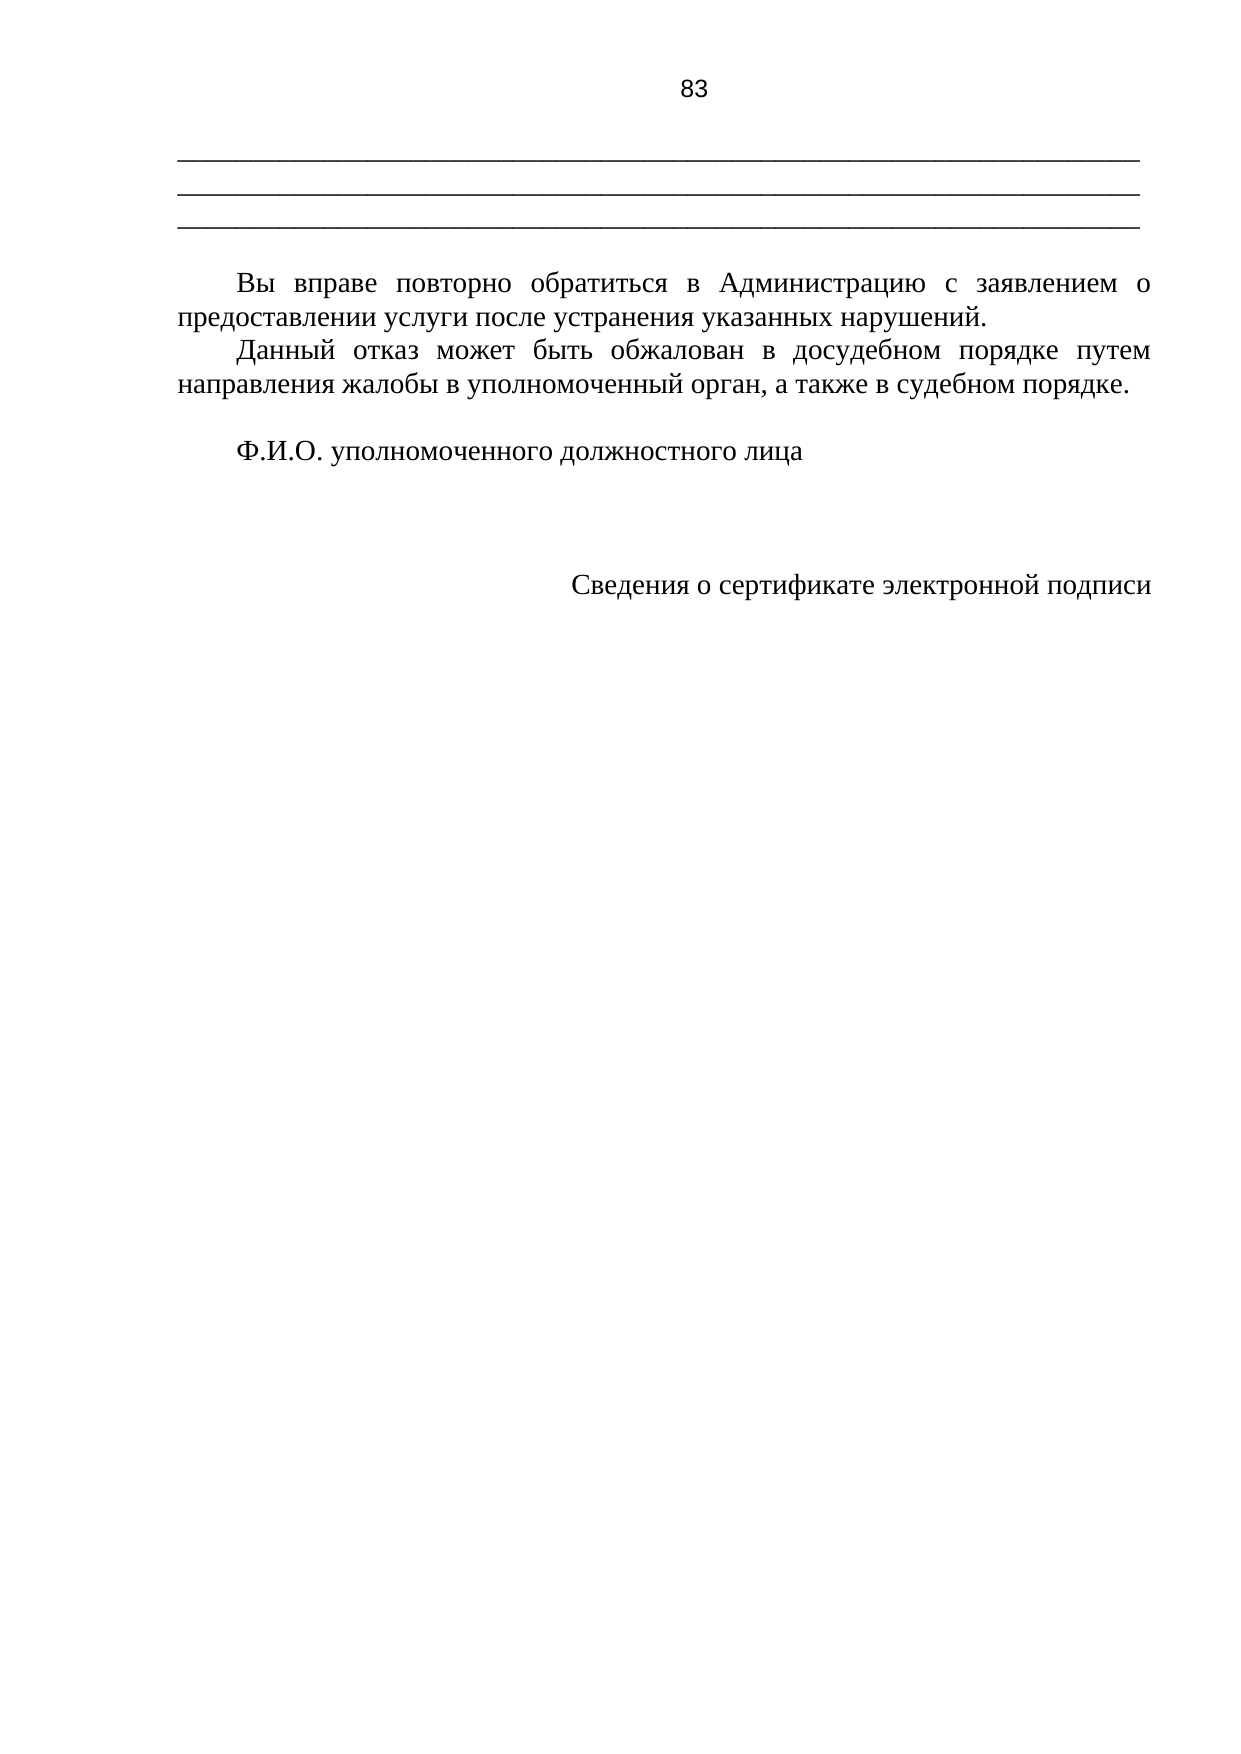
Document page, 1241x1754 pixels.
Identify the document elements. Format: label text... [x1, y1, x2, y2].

text Ф.И.О. уполномоченного должностного лица [177, 433, 1152, 467]
text Данный отказ может быть обжалован в досудебном порядке путем направления жалобы в уполномоченный орган, а также в судебном порядке. [177, 332, 1152, 399]
text Вы вправе повторно обратиться в Администрацию с заявлением о предоставлении услуги после устранения указанных нарушений. [177, 265, 1152, 332]
text ______________________________________________________________________________________________________________________________________________________________________________________________________ [177, 131, 1152, 232]
text Сведения о сертификате электронной подписи [177, 567, 1152, 601]
